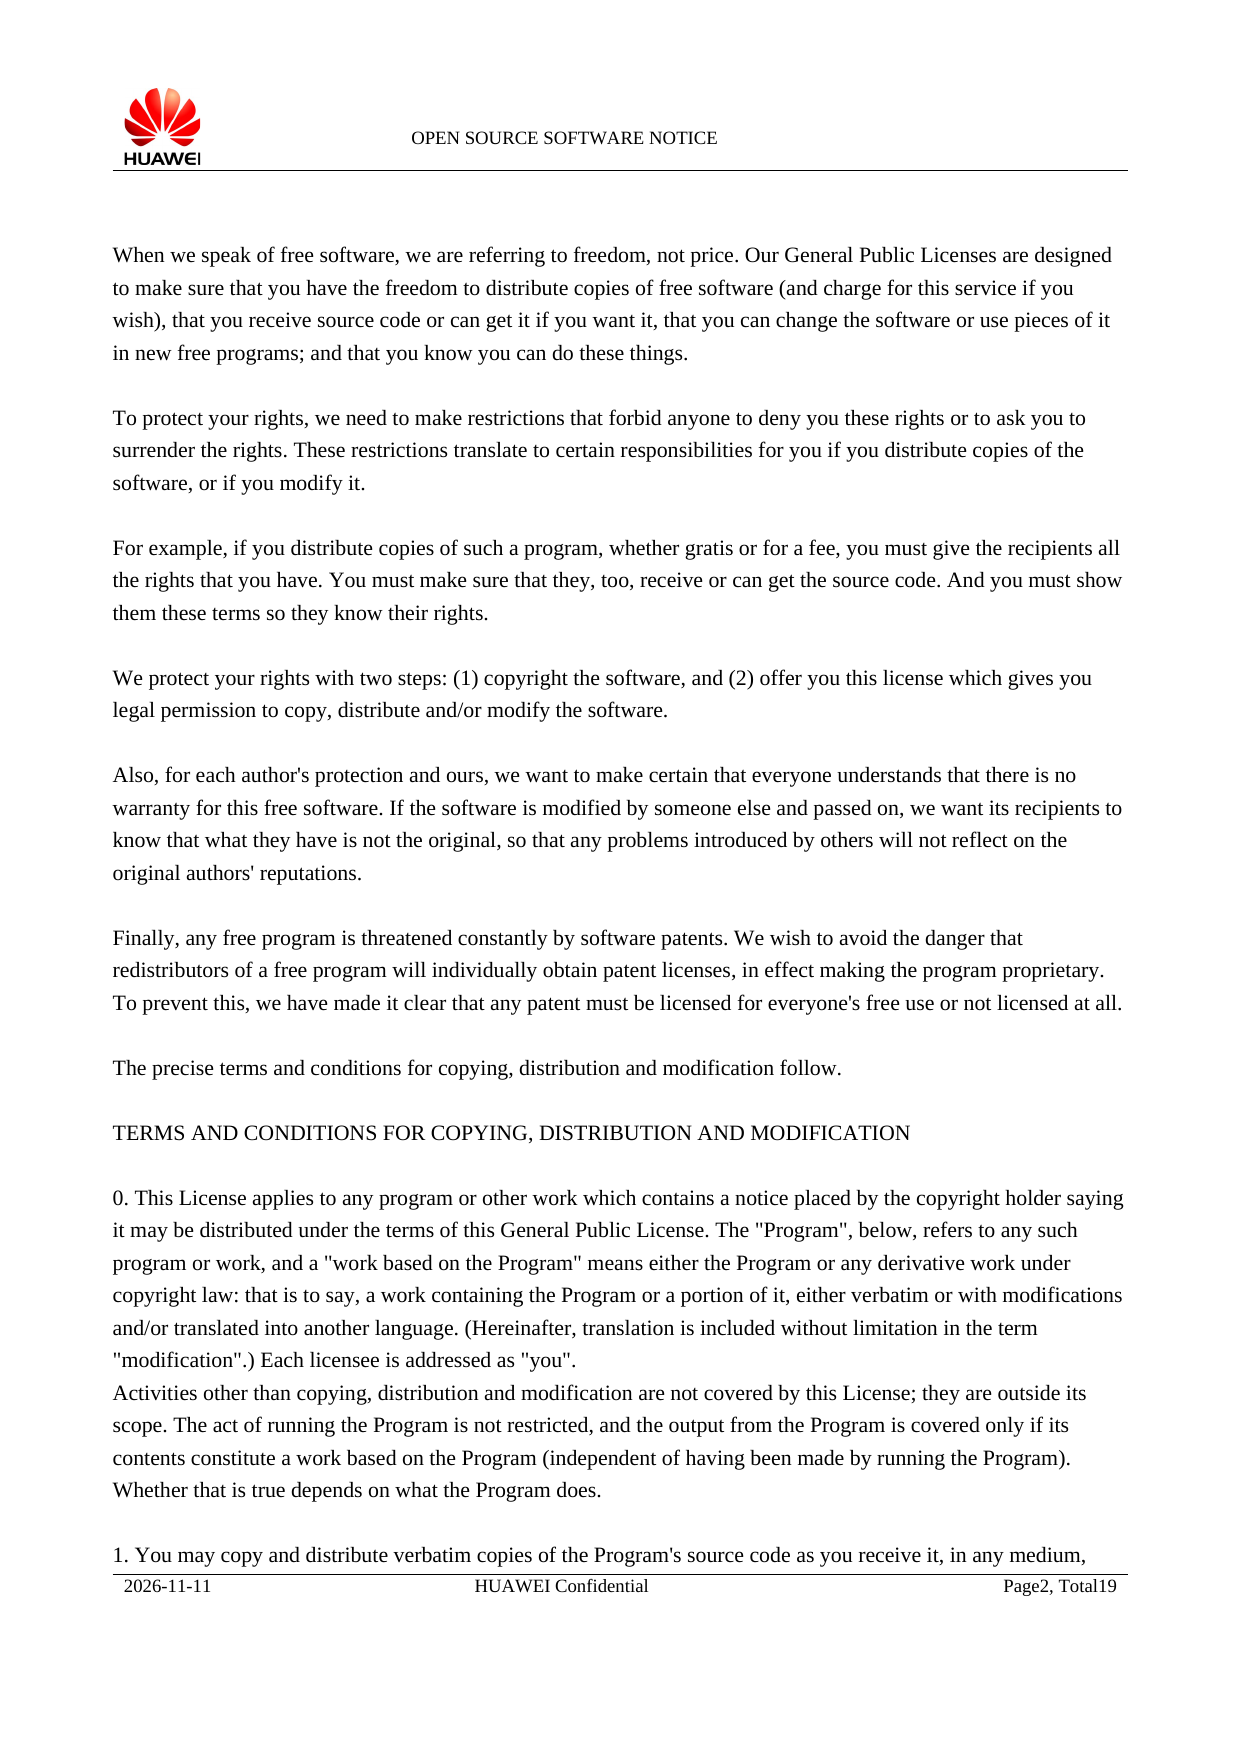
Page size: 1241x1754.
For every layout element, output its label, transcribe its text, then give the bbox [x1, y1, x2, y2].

picture [124, 88, 201, 165]
